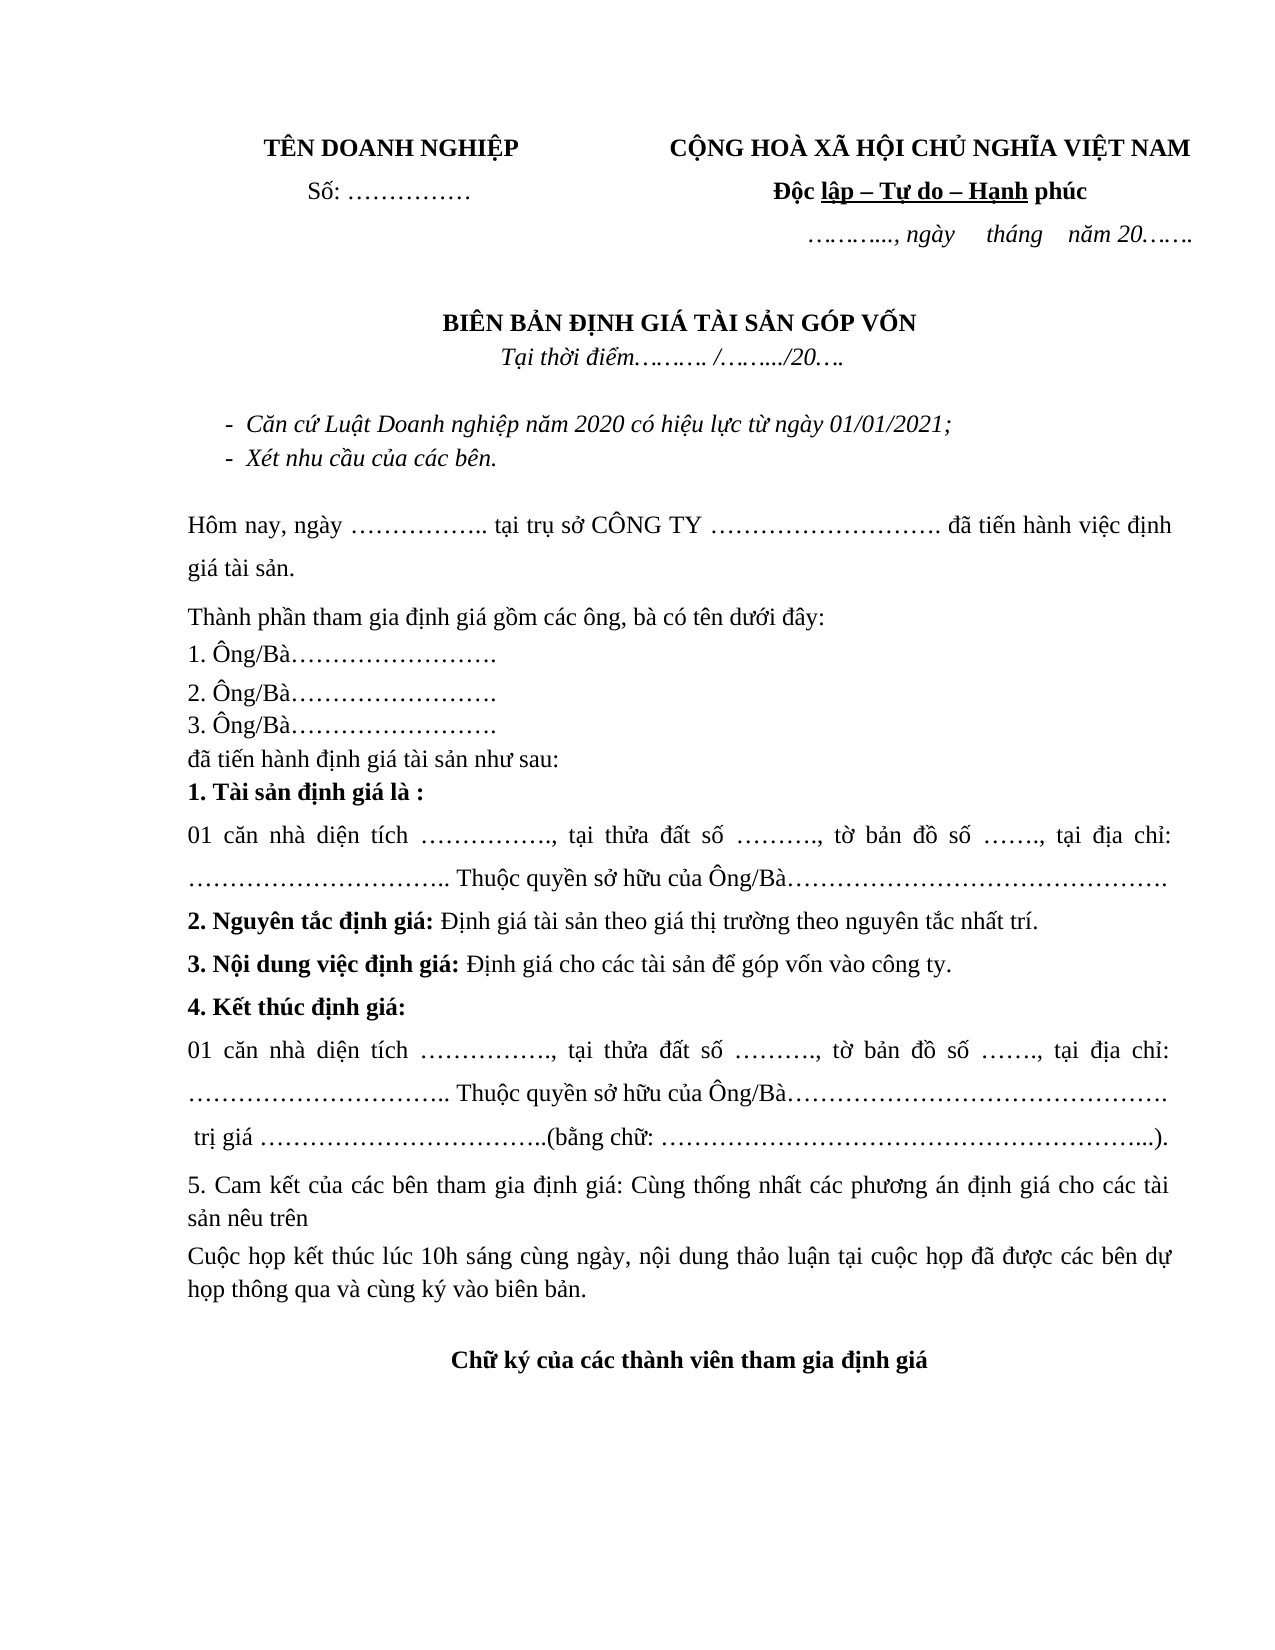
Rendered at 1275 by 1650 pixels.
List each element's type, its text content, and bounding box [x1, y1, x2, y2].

text 01 căn nhà diện tích ……………., tại thửa đất số ………., tờ bản đồ số ……., tại địa chỉ: ………………………….. Thuộc quyền sở hữu của Ông/Bà………………………………………. [187, 1035, 1172, 1107]
text 01 căn nhà diện tích ……………., tại thửa đất số ………., tờ bản đồ số ……., tại địa chỉ: ………………………….. Thuộc quyền sở hữu của Ông/Bà………………………………………. [187, 820, 1172, 892]
table_header CỘNG HOÀ XÃ HỘI CHỦ NGHĨA VIỆT NAM Độc lập – Tự do – Hạnh phúc ………..., ngày tháng năm 20……. [649, 133, 1211, 269]
text 1. Ông/Bà……………………. [187, 639, 1172, 668]
text BIÊN BẢN ĐỊNH GIÁ TÀI SẢN GÓP VỐN [187, 308, 1172, 337]
text Cuộc họp kết thúc lúc 10h sáng cùng ngày, nội dung thảo luận tại cuộc họp đã được các bên dự họp thông qua và cùng ký vào biên bản. [187, 1241, 1172, 1303]
text - Xét nhu cầu của các bên. [225, 443, 1172, 472]
text Thành phần tham gia định giá gồm các ông, bà có tên dưới đây: [187, 602, 1172, 630]
text - Căn cứ Luật Doanh nghiệp năm 2020 có hiệu lực từ ngày 01/01/2021; [225, 409, 1172, 438]
text trị giá ……………………………..(bằng chữ: …………………………………………………...). [187, 1122, 1172, 1150]
text 3. Ông/Bà……………………. [187, 711, 1172, 739]
text 5. Cam kết của các bên tham gia định giá: Cùng thống nhất các phương án định giá cho các tài sản nêu trên [187, 1170, 1172, 1232]
text Hôm nay, ngày …………….. tại trụ sở CÔNG TY ………………………. đã tiến hành việc định giá tài sản. [187, 510, 1172, 582]
text 1. Tài sản định giá là : [187, 777, 1172, 805]
text 3. Nội dung việc định giá: Định giá cho các tài sản để góp vốn vào công ty. [187, 949, 1172, 978]
text 2. Nguyên tắc định giá: Định giá tài sản theo giá thị trường theo nguyên tắc nhất trí. [187, 906, 1172, 935]
text đã tiến hành định giá tài sản như sau: [187, 744, 1172, 772]
text 2. Ông/Bà……………………. [187, 678, 1172, 706]
text Tại thời điểm………. /…….../20…. [175, 342, 1172, 370]
text 4. Kết thúc định giá: [187, 992, 1172, 1021]
table_header TÊN DOANH NGHIỆP Số: …………… [124, 133, 649, 269]
text Chữ ký của các thành viên tham gia định giá [187, 1346, 1172, 1374]
